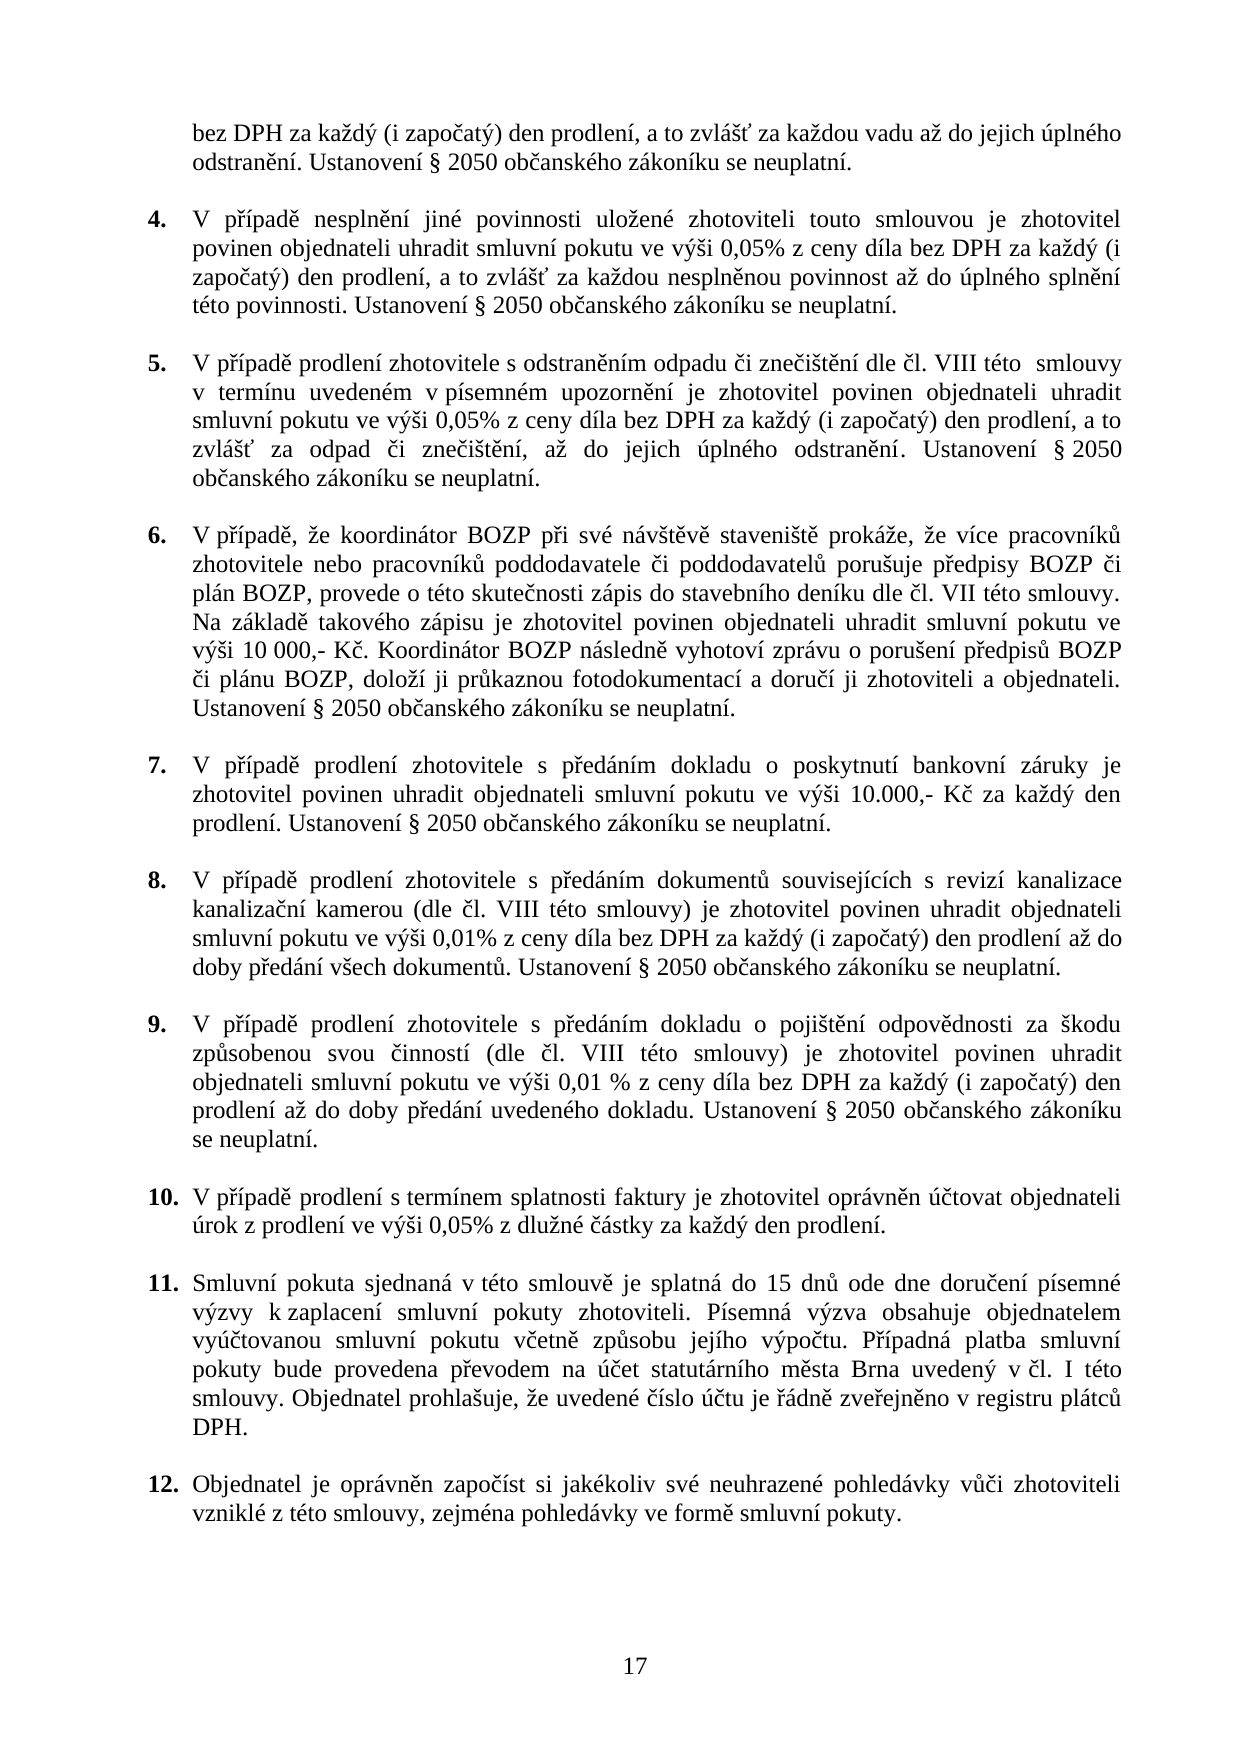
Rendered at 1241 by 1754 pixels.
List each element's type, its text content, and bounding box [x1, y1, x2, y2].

list V případě nesplnění jiné povinnosti uložené zhotoviteli touto smlouvou je zhotovitel povinen objednateli uhradit smluvní pokutu ve výši 0,05% z ceny díla bez DPH za každý (i započatý) den prodlení, a to zvlášť za každou nesplněnou povinnost až do úplného splnění této povinnosti. Ustanovení § 2050 občanského zákoníku se neuplatní. [148, 204, 1122, 319]
list V případě prodlení zhotovitele s předáním dokladu o pojištění odpovědnosti za škodu způsobenou svou činností (dle čl. VIII této smlouvy) je zhotovitel povinen uhradit objednateli smluvní pokutu ve výši 0,01 % z ceny díla bez DPH za každý (i započatý) den prodlení až do doby předání uvedeného dokladu. Ustanovení § 2050 občanského zákoníku se neuplatní. [148, 1009, 1122, 1153]
list V případě prodlení s termínem splatnosti faktury je zhotovitel oprávněn účtovat objednateli úrok z prodlení ve výši 0,05% z dlužné částky za každý den prodlení. [148, 1182, 1122, 1239]
list Smluvní pokuta sjednaná v této smlouvě je splatná do 15 dnů ode dne doručení písemné výzvy k zaplacení smluvní pokuty zhotoviteli. Písemná výzva obsahuje objednatelem vyúčtovanou smluvní pokutu včetně způsobu jejího výpočtu. Případná platba smluvní pokuty bude provedena převodem na účet statutárního města Brna uvedený v čl. I této smlouvy. Objednatel prohlašuje, že uvedené číslo účtu je řádně zveřejněno v registru plátců DPH. [148, 1268, 1122, 1441]
list V případě prodlení zhotovitele s odstraněním odpadu či znečištění dle čl. VIII této smlouvy v termínu uvedeném v písemném upozornění je zhotovitel povinen objednateli uhradit smluvní pokutu ve výši 0,05% z ceny díla bez DPH za každý (i započatý) den prodlení, a to zvlášť za odpad či znečištění, až do jejich úplného odstranění. Ustanovení § 2050 občanského zákoníku se neuplatní. [148, 348, 1122, 492]
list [148, 118, 1122, 176]
list Objednatel je oprávněn započíst si jakékoliv své neuhrazené pohledávky vůči zhotoviteli vzniklé z této smlouvy, zejména pohledávky ve formě smluvní pokuty. [148, 1469, 1122, 1527]
list V případě, že koordinátor BOZP při své návštěvě staveniště prokáže, že více pracovníků zhotovitele nebo pracovníků poddodavatele či poddodavatelů porušuje předpisy BOZP či plán BOZP, provede o této skutečnosti zápis do stavebního deníku dle čl. VII této smlouvy. Na základě takového zápisu je zhotovitel povinen objednateli uhradit smluvní pokutu ve výši 10 000,- Kč. Koordinátor BOZP následně vyhotoví zprávu o porušení předpisů BOZP či plánu BOZP, doloží ji průkaznou fotodokumentací a doručí ji zhotoviteli a objednateli. Ustanovení § 2050 občanského zákoníku se neuplatní. [148, 521, 1122, 722]
list V případě prodlení zhotovitele s předáním dokumentů souvisejících s revizí kanalizace kanalizační kamerou (dle čl. VIII této smlouvy) je zhotovitel povinen uhradit objednateli smluvní pokutu ve výši 0,01% z ceny díla bez DPH za každý (i započatý) den prodlení až do doby předání všech dokumentů. Ustanovení § 2050 občanského zákoníku se neuplatní. [148, 866, 1122, 981]
list V případě prodlení zhotovitele s předáním dokladu o poskytnutí bankovní záruky je zhotovitel povinen uhradit objednateli smluvní pokutu ve výši 10.000,- Kč za každý den prodlení. Ustanovení § 2050 občanského zákoníku se neuplatní. [148, 751, 1122, 837]
